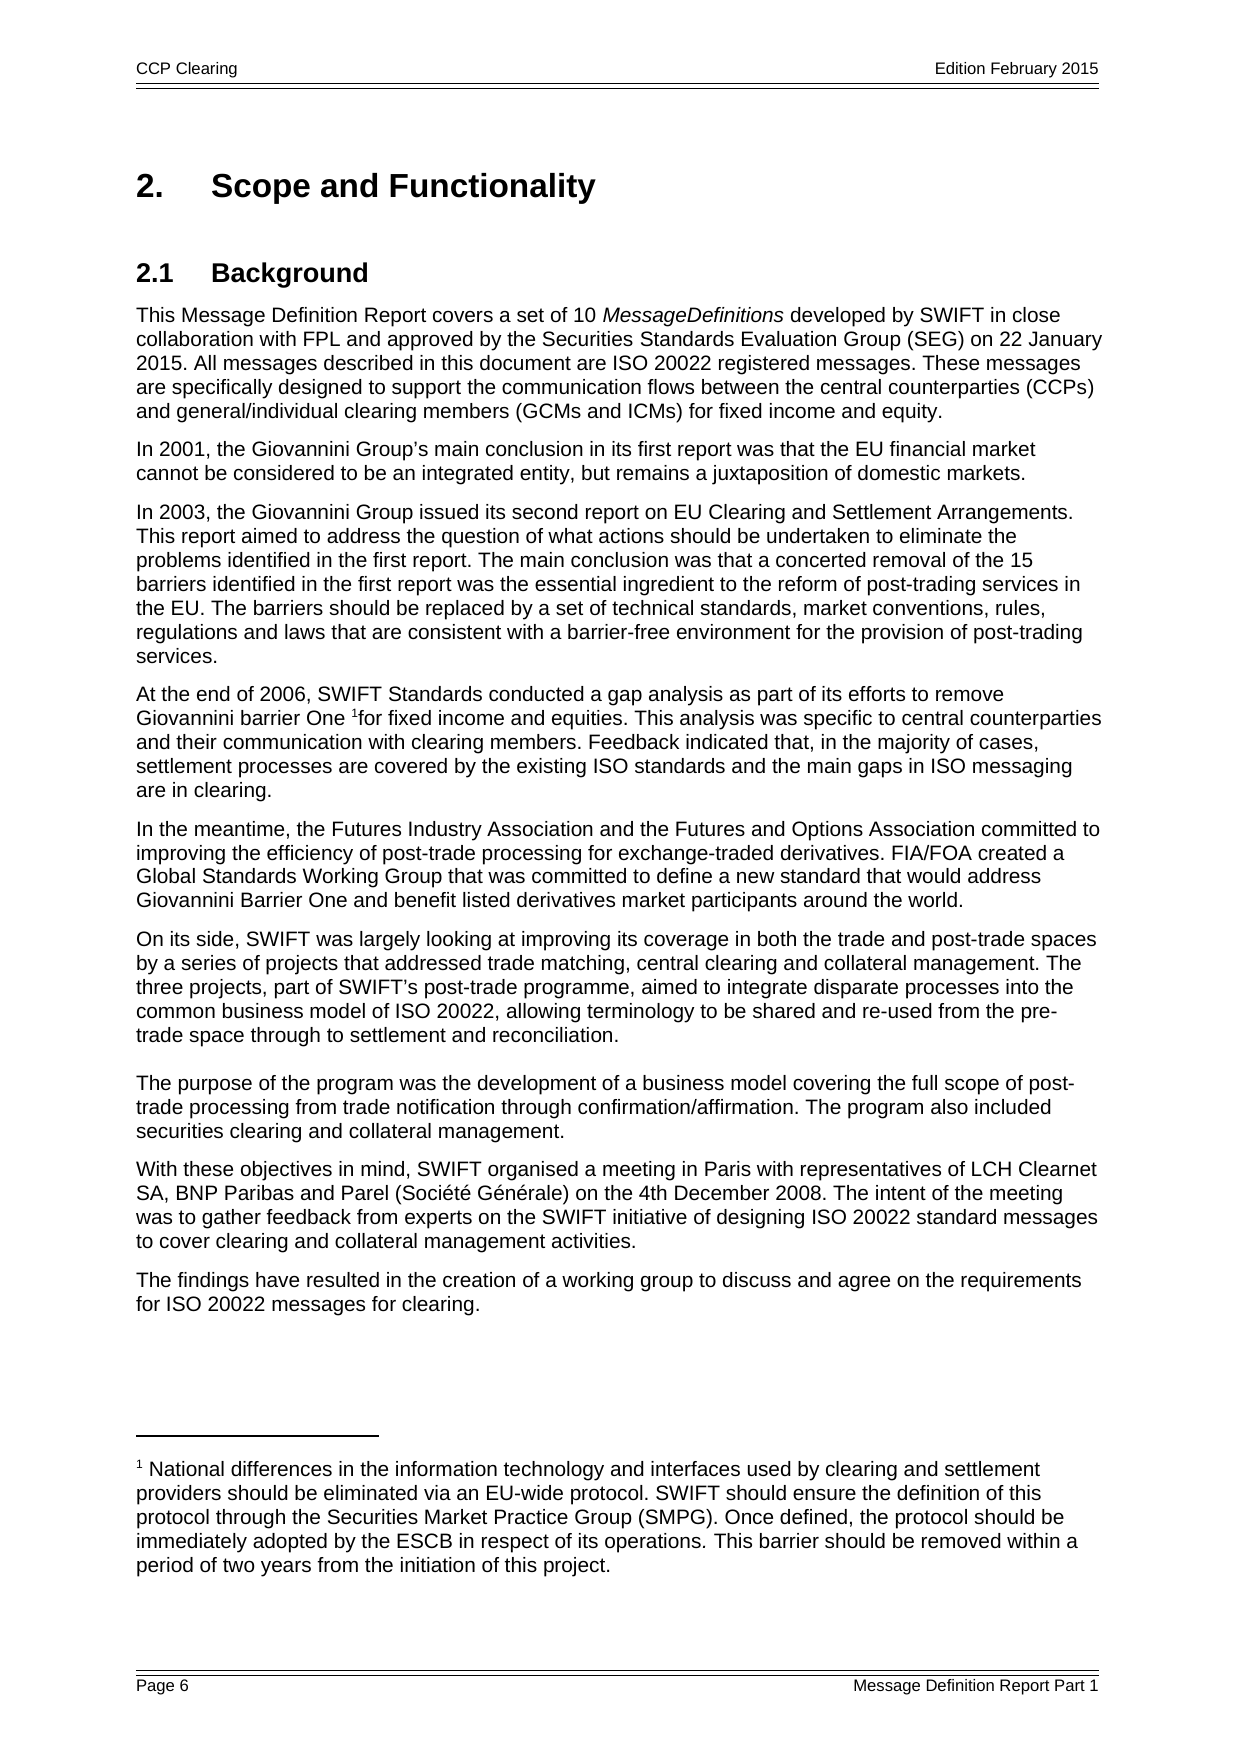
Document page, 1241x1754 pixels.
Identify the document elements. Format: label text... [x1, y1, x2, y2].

text In 2003, the Giovannini Group issued its second report on EU Clearing and Settlement Arrangements. This report aimed to address the question of what actions should be undertaken to eliminate the problems identified in the first report. The main conclusion was that a concerted removal of the 15 barriers identified in the first report was the essential ingredient to the reform of post-trading services in the EU. The barriers should be replaced by a set of technical standards, market conventions, rules, regulations and laws that are consistent with a barrier-free environment for the provision of post-trading services. [136, 500, 1104, 667]
subtitle Background [136, 257, 1104, 288]
text On its side, SWIFT was largely looking at improving its coverage in both the trade and post-trade spaces by a series of projects that addressed trade matching, central clearing and collateral management. The three projects, part of SWIFT’s post-trade programme, aimed to integrate disparate processes into the common business model of ISO 20022, allowing terminology to be shared and re-used from the pre-trade space through to settlement and reconciliation. [136, 927, 1104, 1047]
subtitle Scope and Functionality [136, 167, 1104, 205]
text In the meantime, the Futures Industry Association and the Futures and Options Association committed to improving the efficiency of post-trade processing for exchange-traded derivatives. FIA/FOA created a Global Standards Working Group that was committed to define a new standard that would address Giovannini Barrier One and benefit listed derivatives market participants around the world. [136, 816, 1104, 912]
text The purpose of the program was the development of a business model covering the full scope of post-trade processing from trade notification through confirmation/affirmation. The program also included securities clearing and collateral management. [136, 1071, 1104, 1142]
text With these objectives in mind, SWIFT organised a meeting in Paris with representatives of LCH Clearnet SA, BNP Paribas and Parel (Société Générale) on the 4th December 2008. The intent of the meeting was to gather feedback from experts on the SWIFT initiative of designing ISO 20022 standard messages to cover clearing and collateral management activities. [136, 1157, 1104, 1253]
text This Message Definition Report covers a set of 10 MessageDefinitions developed by SWIFT in close collaboration with FPL and approved by the Securities Standards Evaluation Group (SEG) on 22 January 2015. All messages described in this document are ISO 20022 registered messages. These messages are specifically designed to support the communication flows between the central counterparties (CCPs) and general/individual clearing members (GCMs and ICMs) for fixed income and equity. [136, 303, 1104, 423]
text In 2001, the Giovannini Group’s main conclusion in its first report was that the EU financial market cannot be considered to be an integrated entity, but remains a juxtaposition of domestic markets. [136, 437, 1104, 485]
text At the end of 2006, SWIFT Standards conducted a gap analysis as part of its efforts to remove Giovannini barrier One for fixed income and equities. This analysis was specific to central counterparties and their communication with clearing members. Feedback indicated that, in the majority of cases, settlement processes are covered by the existing ISO standards and the main gaps in ISO messaging are in clearing. [136, 682, 1104, 802]
text The findings have resulted in the creation of a working group to discuss and agree on the requirements for ISO 20022 messages for clearing. [136, 1267, 1104, 1315]
